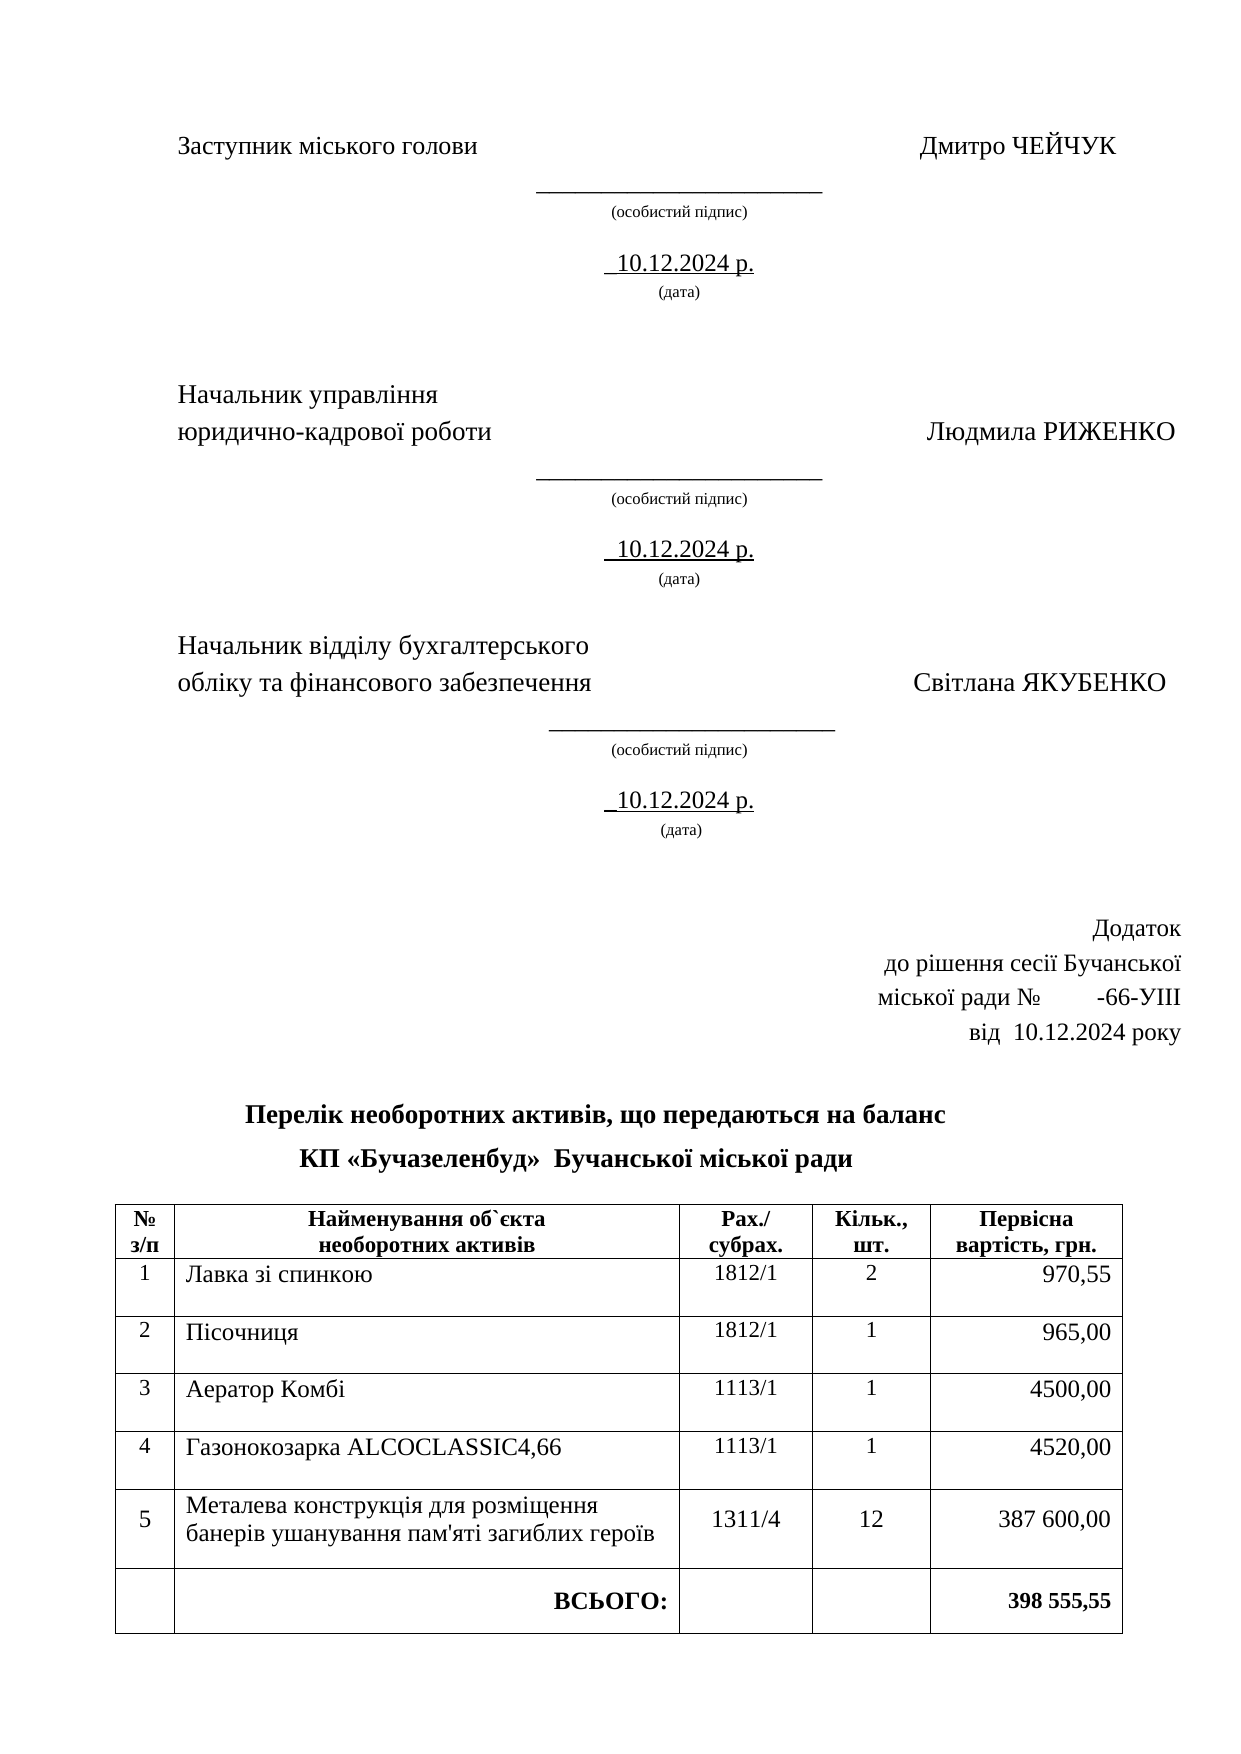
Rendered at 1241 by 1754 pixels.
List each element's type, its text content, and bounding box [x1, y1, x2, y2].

table_header Первісна вартість, грн. [931, 1205, 1122, 1258]
text ______________________ [177, 166, 1181, 196]
table_cell 1812/1 [680, 1317, 812, 1373]
text (особистий підпис) [177, 202, 1181, 221]
table_cell Газонокозарка ALCOCLASSIC4,66 [175, 1432, 679, 1489]
table_cell 2 [116, 1317, 174, 1373]
text Заступник міського голови Дмитро ЧЕЙЧУК [177, 130, 1181, 160]
table_cell Металева конструкція для розміщення банерів ушанування пам'яті загиблих героїв [175, 1490, 679, 1568]
table_cell Пісочниця [175, 1317, 679, 1373]
table_cell 398 555,55 [931, 1569, 1122, 1633]
table_cell 1 [813, 1432, 930, 1489]
text від 10.12.2024 року [177, 1017, 1181, 1045]
text (особистий підпис) [177, 740, 1181, 759]
text _10.12.2024 р. [177, 786, 1181, 814]
table_cell 12 [813, 1490, 930, 1568]
text (особистий підпис) [177, 489, 1181, 508]
table_cell [680, 1569, 812, 1633]
table_cell 1113/1 [680, 1432, 812, 1489]
table_cell 965,00 [931, 1317, 1122, 1373]
text _10.12.2024 р. [177, 534, 1181, 563]
text Начальник управління [177, 378, 1181, 409]
table_cell 1812/1 [680, 1259, 812, 1316]
table_cell 5 [116, 1490, 174, 1568]
text міської ради № -66-УІІІ [177, 982, 1181, 1011]
table_cell 1113/1 [680, 1374, 812, 1431]
text Додаток [177, 913, 1181, 942]
text ______________________ [177, 704, 1181, 734]
text до рішення сесії Бучанської [177, 948, 1181, 976]
text Начальник відділу бухгалтерського [177, 629, 1181, 660]
table_cell 4 [116, 1432, 174, 1489]
text юридично-кадрової роботи Людмила РИЖЕНКО [177, 416, 1181, 447]
table_cell 4500,00 [931, 1374, 1122, 1431]
text (дата) [177, 569, 1181, 588]
table_cell [116, 1569, 174, 1633]
table_cell Лавка зі спинкою [175, 1259, 679, 1316]
table_cell 4520,00 [931, 1432, 1122, 1489]
table_header Найменування об`єкта необоротних активів [175, 1205, 679, 1258]
text (дата) [177, 282, 1181, 301]
table_cell 1311/4 [680, 1490, 812, 1568]
table_header № з/п [116, 1205, 174, 1258]
text (дата) [177, 820, 1181, 839]
table_cell [813, 1569, 930, 1633]
text обліку та фінансового забезпечення Світлана ЯКУБЕНКО [177, 667, 1181, 698]
table_cell 970,55 [931, 1259, 1122, 1316]
table_cell 1 [116, 1259, 174, 1316]
text _10.12.2024 р. [177, 248, 1181, 276]
table_cell 1 [813, 1317, 930, 1373]
table_cell 387 600,00 [931, 1490, 1122, 1568]
table_cell 1 [813, 1374, 930, 1431]
text ______________________ [177, 453, 1181, 483]
table_cell 3 [116, 1374, 174, 1431]
text Перелік необоротних активів, що передаються на баланс [177, 1098, 1181, 1129]
text КП «Бучазеленбуд» Бучанської міської ради [177, 1142, 1181, 1173]
table_cell Аератор Комбі [175, 1374, 679, 1431]
table_cell ВСЬОГО: [175, 1569, 679, 1633]
table_cell 2 [813, 1259, 930, 1316]
table_header Кільк., шт. [813, 1205, 930, 1258]
table_header Рах./ субрах. [680, 1205, 812, 1258]
